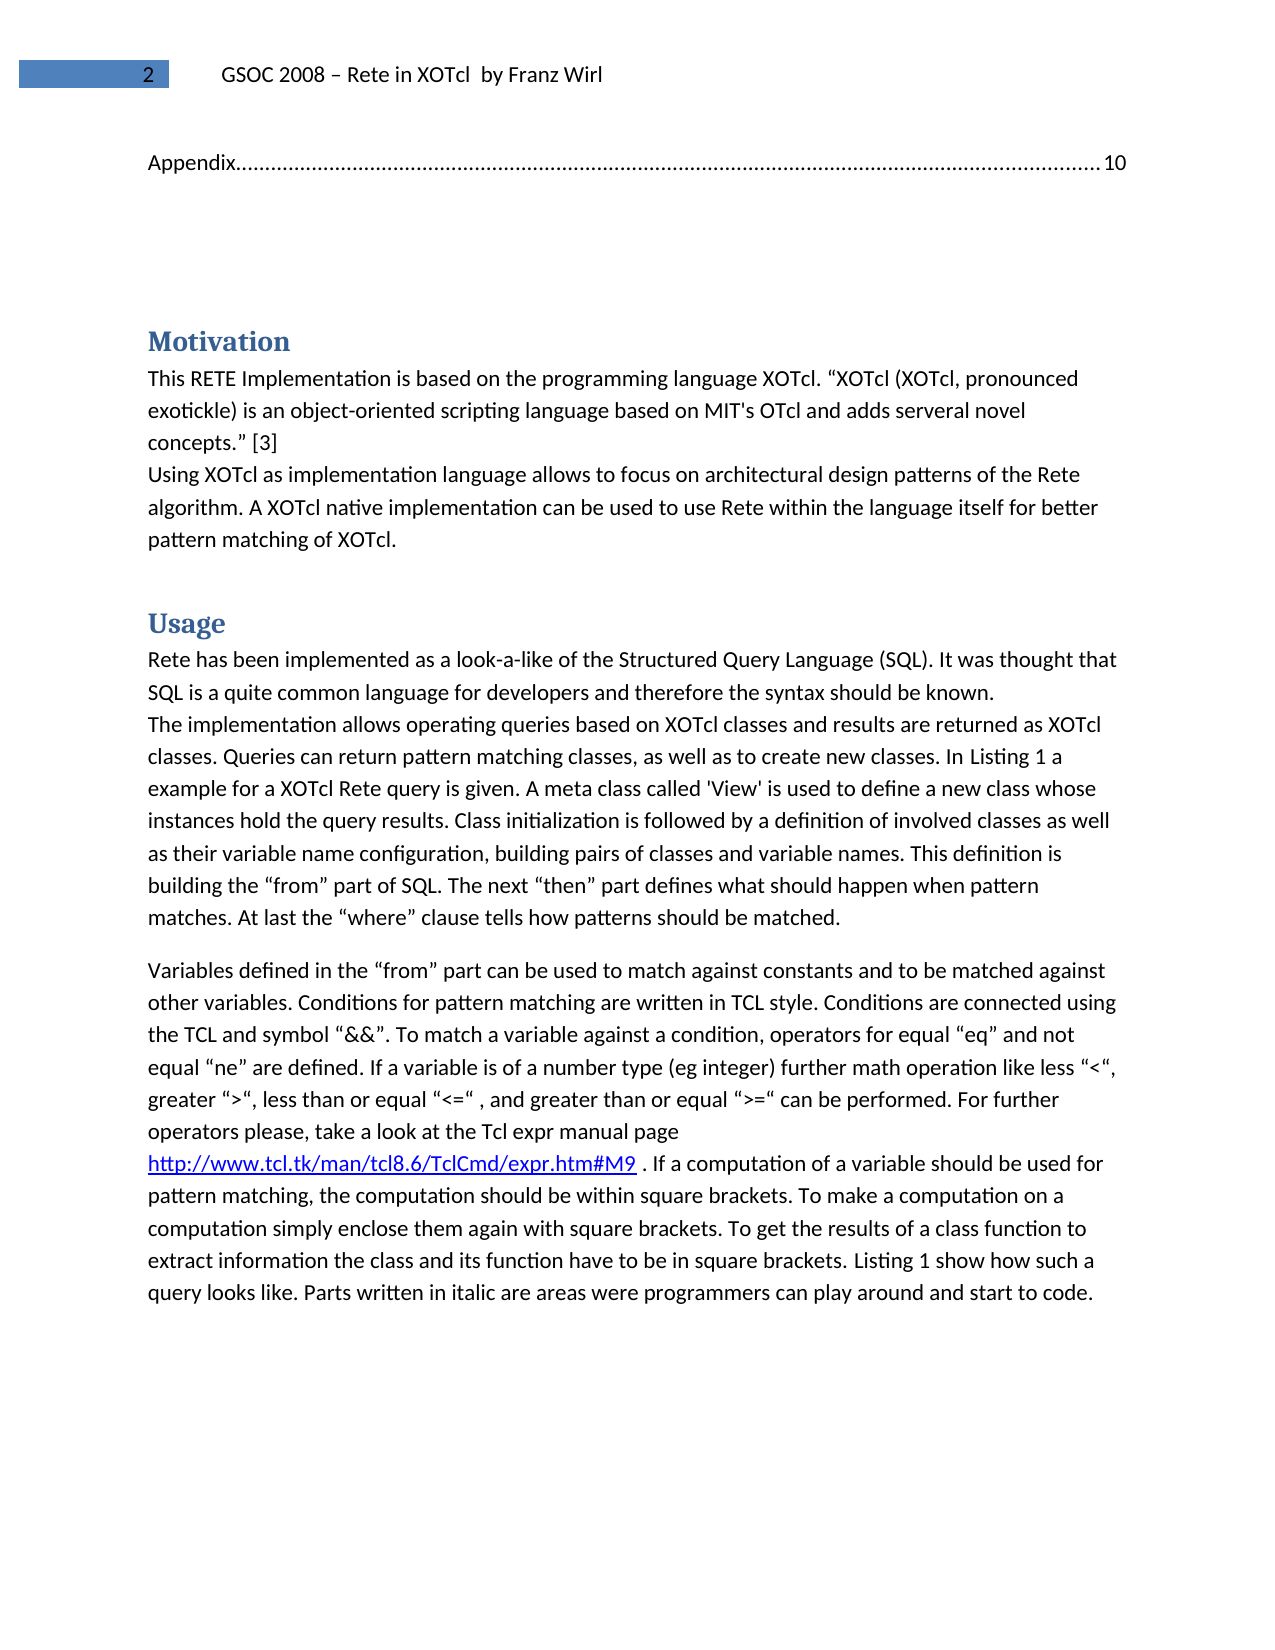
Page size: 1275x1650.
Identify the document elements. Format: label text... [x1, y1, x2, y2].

subtitle Motivation [148, 325, 1127, 359]
text Rete has been implemented as a look-a-like of the Structured Query Language (SQL). It was thought that SQL is a quite common language for developers and therefore the syntax should be known. The implementation allows operating queries based on XOTcl classes and results are returned as XOTcl classes. Queries can return pattern matching classes, as well as to create new classes. In Listing 1 a example for a XOTcl Rete query is given. A meta class called 'View' is used to define a new class whose instances hold the query results. Class initialization is followed by a definition of involved classes as well as their variable name configuration, building pairs of classes and variable names. This definition is building the “from” part of SQL. The next “then” part defines what should happen when pattern matches. At last the “where” clause tells how patterns should be matched. [148, 646, 1127, 931]
text This RETE Implementation is based on the programming language XOTcl. “XOTcl (XOTcl, pronounced exotickle) is an object-oriented scripting language based on MIT's OTcl and adds serveral novel concepts.” [3] Using XOTcl as implementation language allows to focus on architectural design patterns of the Rete algorithm. A XOTcl native implementation can be used to use Rete within the language itself for better pattern matching of XOTcl. [148, 364, 1127, 553]
subtitle Usage [148, 607, 1127, 641]
text Variables defined in the “from” part can be used to match against constants and to be matched against other variables. Conditions for pattern matching are written in TCL style. Conditions are connected using the TCL and symbol “&&”. To match a variable against a condition, operators for equal “eq” and not equal “ne” are defined. If a variable is of a number type (eg integer) further math operation like less “<“, greater “>“, less than or equal “<=“ , and greater than or equal “>=“ can be performed. For further operators please, take a look at the Tcl expr manual page http://www.tcl.tk/man/tcl8.6/TclCmd/expr.htm#M9 . If a computation of a variable should be used for pattern matching, the computation should be within square brackets. To make a computation on a computation simply enclose them again with square brackets. To get the results of a class function to extract information the class and its function have to be in square brackets. Listing 1 show how such a query looks like. Parts written in italic are areas were programmers can play around and start to code. [148, 956, 1127, 1306]
